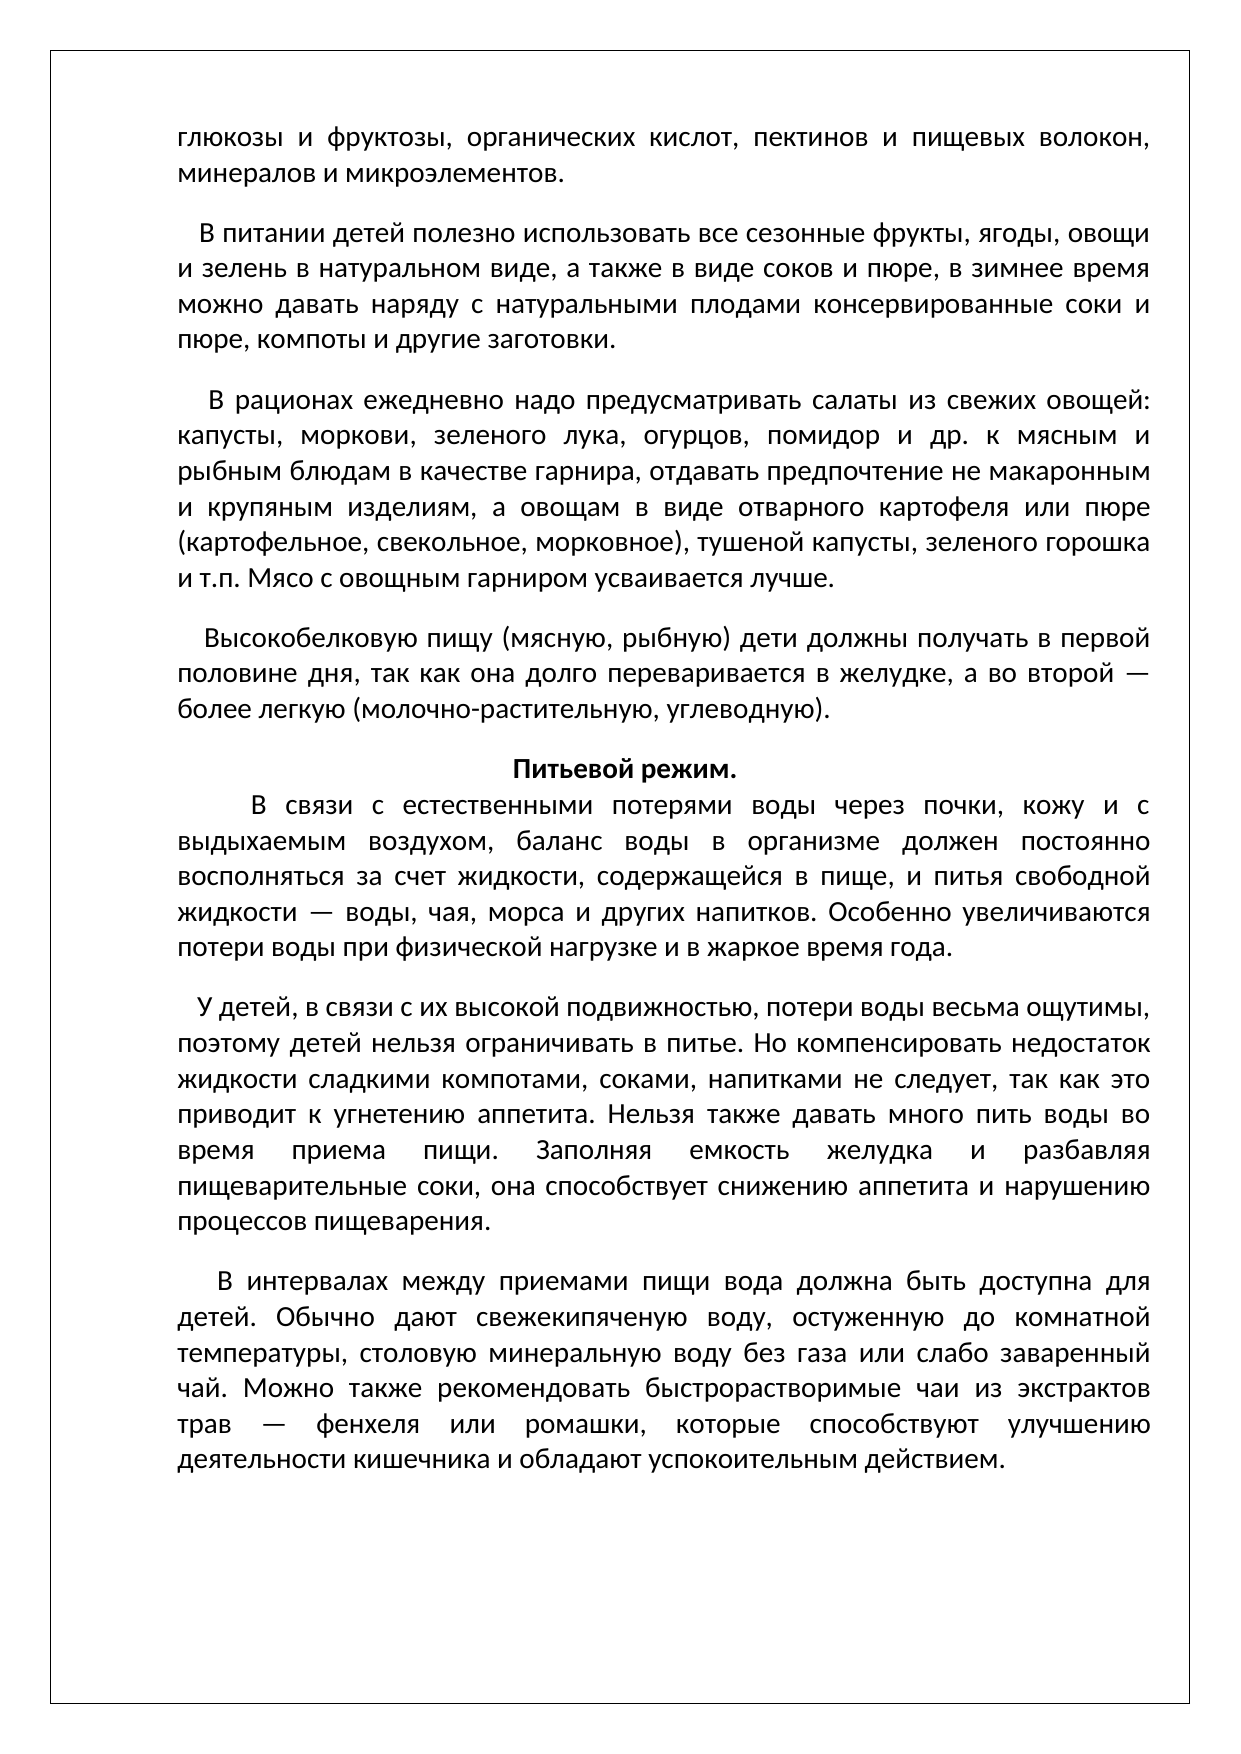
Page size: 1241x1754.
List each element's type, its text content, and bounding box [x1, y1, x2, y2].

text Питьевой режим. [177, 750, 1152, 786]
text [177, 118, 1152, 189]
text Высокобелковую пищу (мясную, рыбную) дети должны получать в первой половине дня, так как она долго переваривается в желудке, а во второй — более легкую (молочно-растительную, углеводную). [177, 619, 1152, 726]
text У детей, в связи с их высокой подвижностью, потери воды весьма ощутимы, поэтому детей нельзя ограничивать в питье. Но компенсировать недостаток жидкости сладкими компотами, соками, напитками не следует, так как это приводит к угнетению аппетита. Нельзя также давать много пить воды во время приема пищи. Заполняя емкость желудка и разбавляя пищеварительные соки, она способствует снижению аппетита и нарушению процессов пищеварения. [177, 988, 1152, 1238]
text В связи с естественными потерями воды через почки, кожу и с выдыхаемым воздухом, баланс воды в организме должен постоянно восполняться за счет жидкости, содержащейся в пище, и питья свободной жидкости — воды, чая, морса и других напитков. Особенно увеличиваются потери воды при физической нагрузке и в жаркое время года. [177, 786, 1152, 964]
text В питании детей полезно использовать все сезонные фрукты, ягоды, овощи и зелень в натуральном виде, а также в виде соков и пюре, в зимнее время можно давать наряду с натуральными плодами консервированные соки и пюре, компоты и другие заготовки. [177, 214, 1152, 356]
text В интервалах между приемами пищи вода должна быть доступна для детей. Обычно дают свежекипяченую воду, остуженную до комнатной температуры, столовую минеральную воду без газа или слабо заваренный чай. Можно также рекомендовать быстрорастворимые чаи из экстрактов трав — фенхеля или ромашки, которые способствуют улучшению деятельности кишечника и обладают успокоительным действием. [177, 1262, 1152, 1476]
text В рационах ежедневно надо предусматривать салаты из свежих овощей: капусты, моркови, зеленого лука, огурцов, помидор и др. к мясным и рыбным блюдам в качестве гарнира, отдавать предпочтение не макаронным и крупяным изделиям, а овощам в виде отварного картофеля или пюре (картофельное, свекольное, морковное), тушеной капусты, зеленого горошка и т.п. Мясо с овощным гарниром усваивается лучше. [177, 381, 1152, 594]
